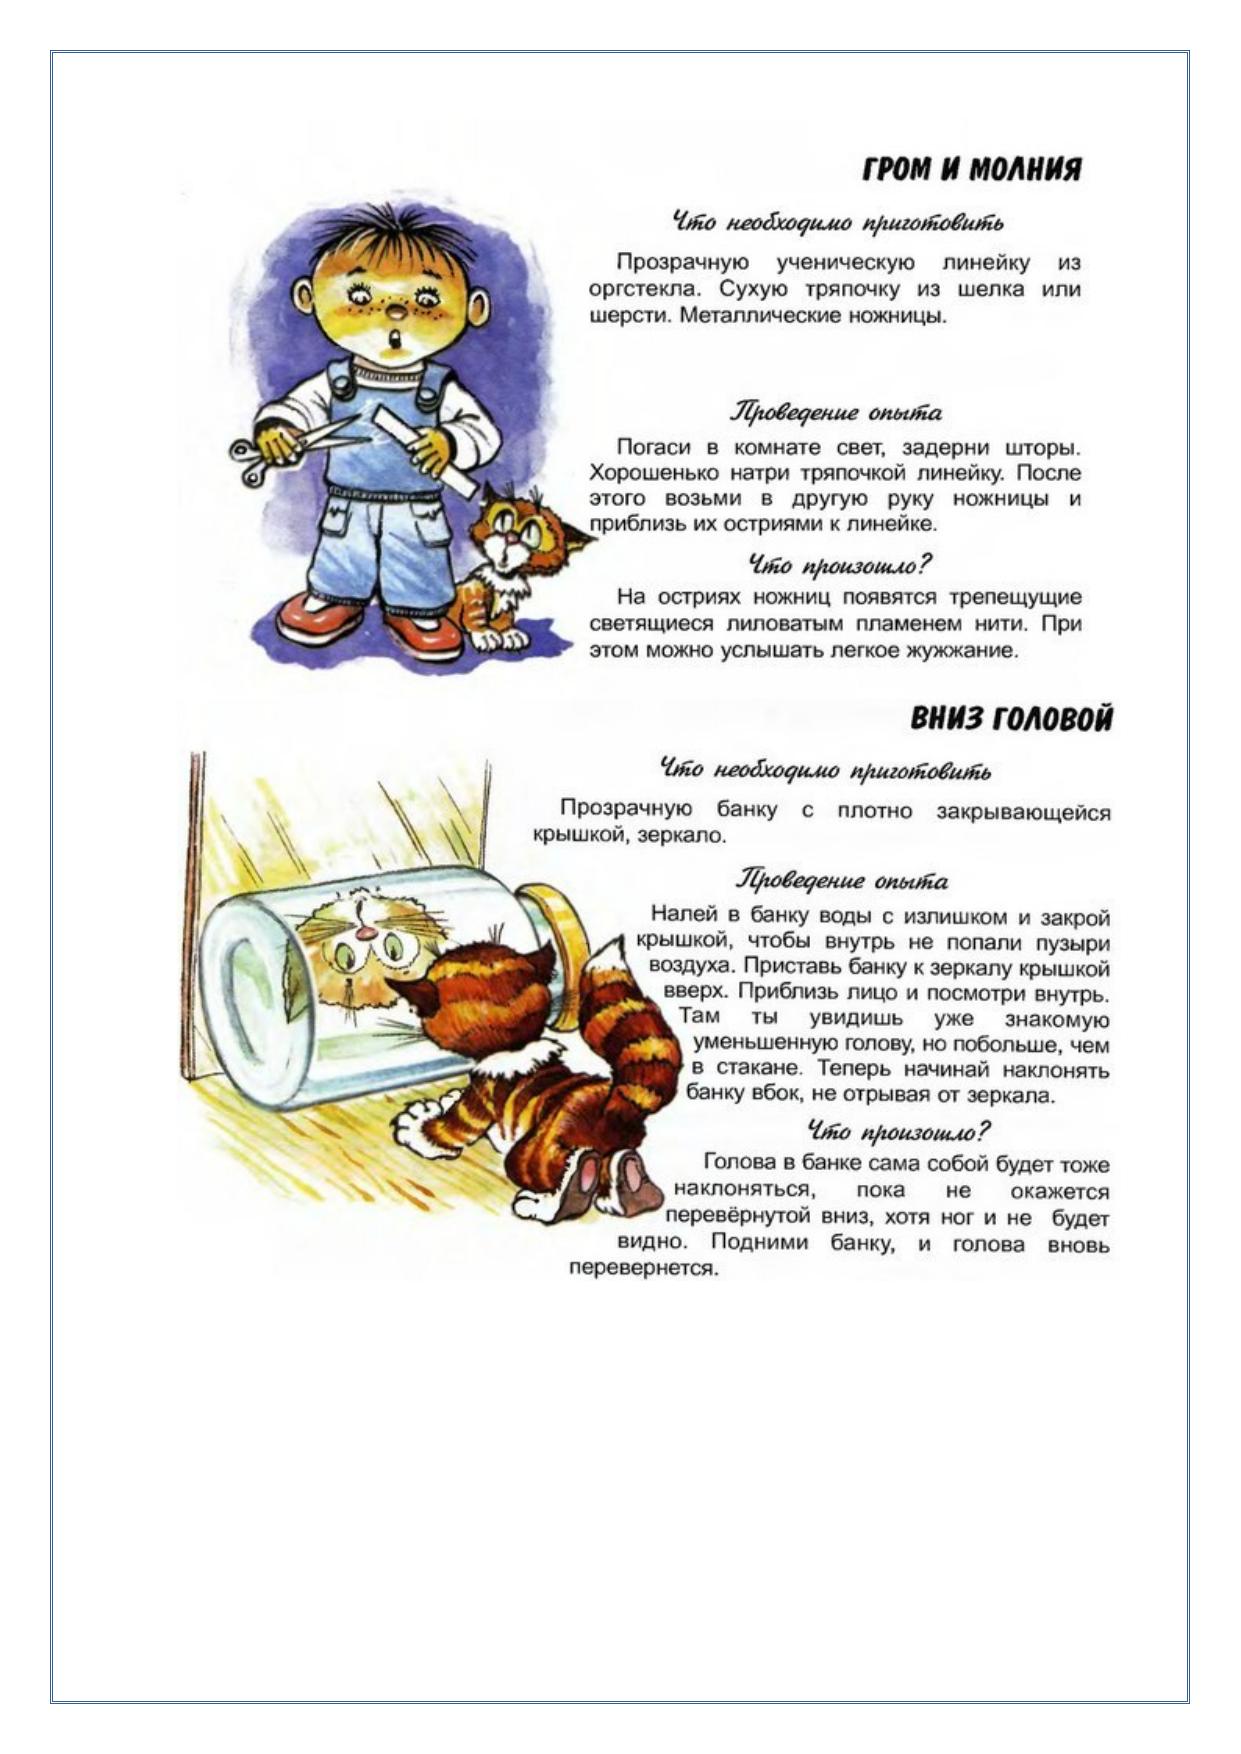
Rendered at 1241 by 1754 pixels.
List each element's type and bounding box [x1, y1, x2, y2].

picture [177, 118, 1121, 1281]
